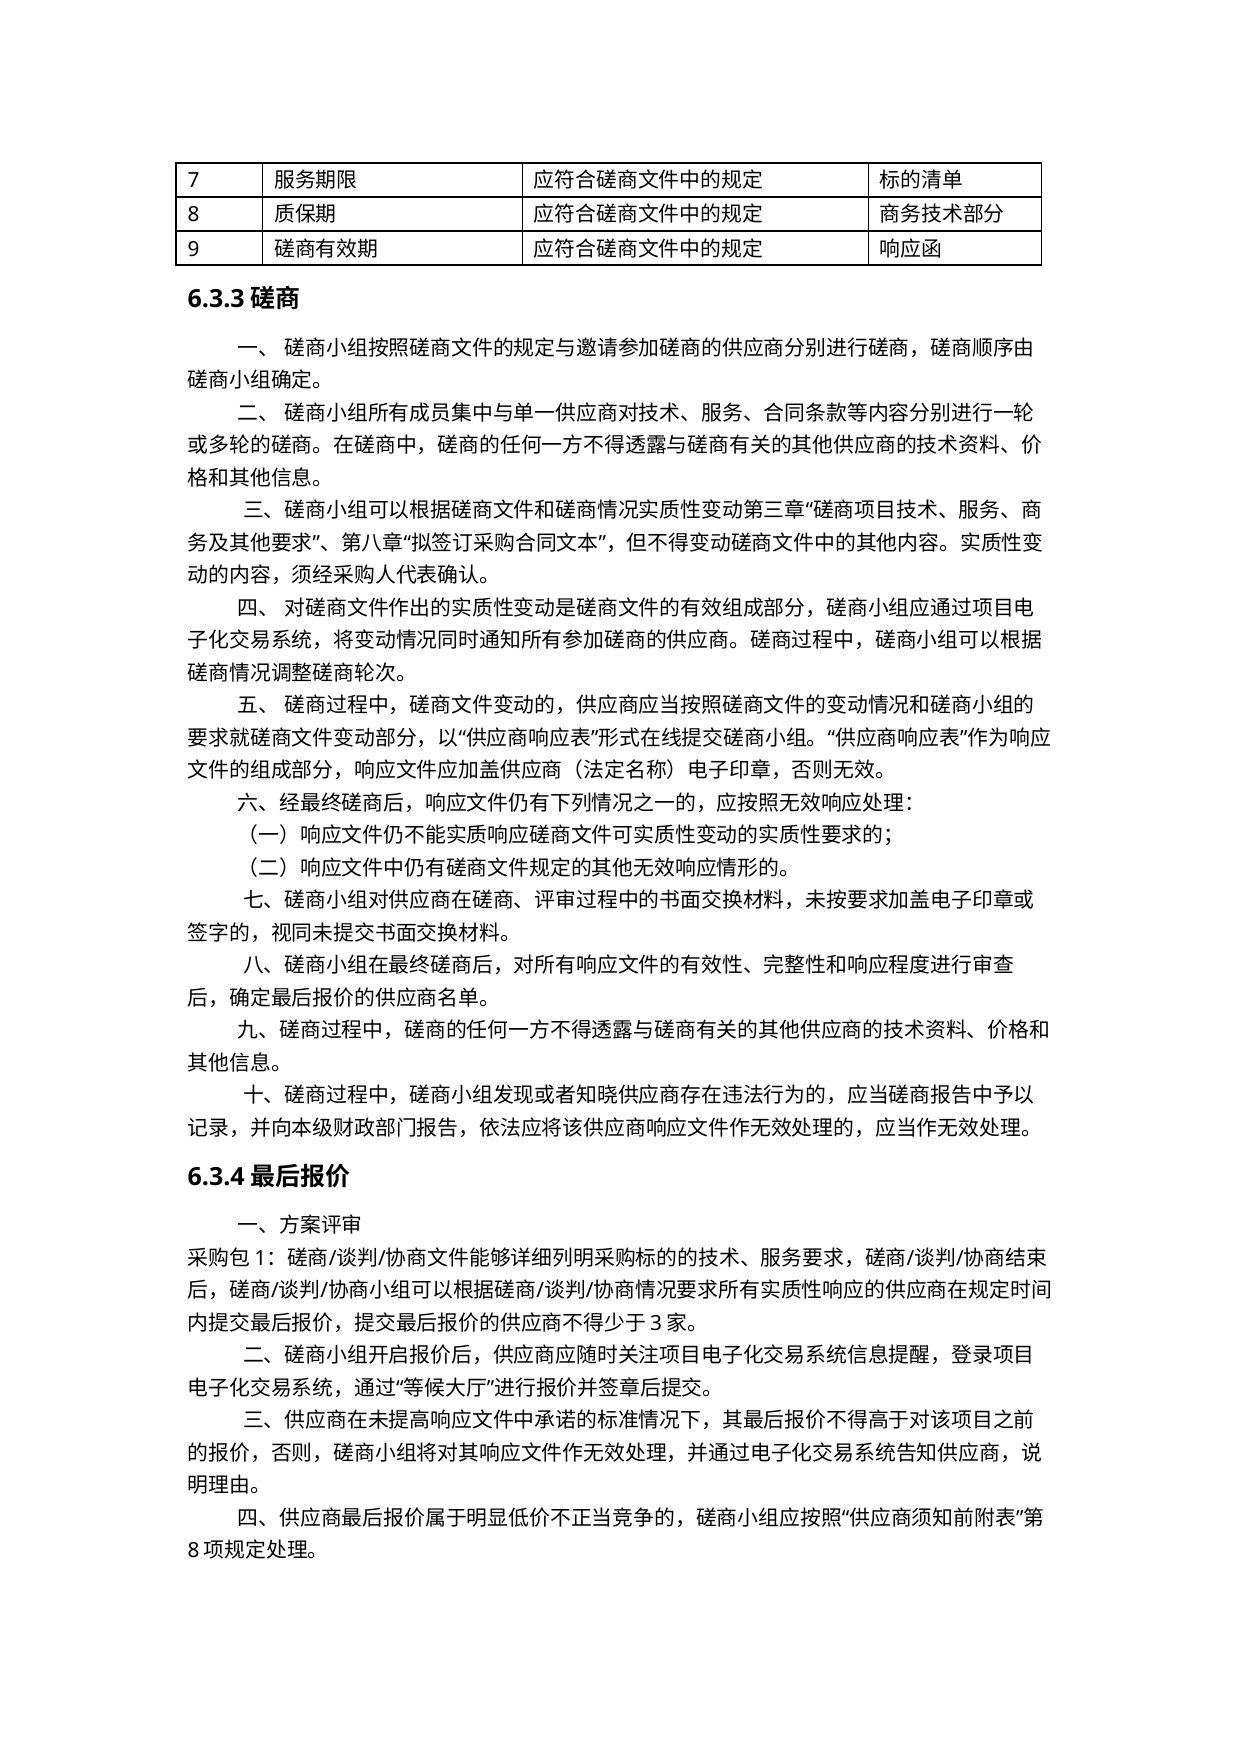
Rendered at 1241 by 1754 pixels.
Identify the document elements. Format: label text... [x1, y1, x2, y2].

text 五、 磋商过程中，磋商文件变动的，供应商应当按照磋商文件的变动情况和磋商小组的要求就磋商文件变动部分，以“供应商响应表”形式在线提交磋商小组。“供应商响应表”作为响应文件的组成部分，响应文件应加盖供应商（法定名称）电子印章，否则无效。 [187, 688, 1053, 786]
table_cell 响应函 [869, 232, 1041, 264]
text 6.3.4最后报价 [187, 1143, 1053, 1208]
text 三、磋商小组可以根据磋商文件和磋商情况实质性变动第三章“磋商项目技术、服务、商务及其他要求”、第八章“拟签订采购合同文本”，但不得变动磋商文件中的其他内容。实质性变动的内容，须经采购人代表确认。 [187, 493, 1053, 591]
table_cell 磋商有效期 [263, 232, 522, 264]
text 四、 对磋商文件作出的实质性变动是磋商文件的有效组成部分，磋商小组应通过项目电子化交易系统，将变动情况同时通知所有参加磋商的供应商。磋商过程中，磋商小组可以根据磋商情况调整磋商轮次。 [187, 591, 1053, 688]
table_cell 9 [177, 232, 262, 264]
text （二）响应文件中仍有磋商文件规定的其他无效响应情形的。 [187, 851, 1053, 883]
table_cell 服务期限 [263, 164, 522, 196]
text 6.3.3磋商 [187, 266, 1053, 331]
text 六、经最终磋商后，响应文件仍有下列情况之一的，应按照无效响应处理： [187, 786, 1053, 818]
text 一、 磋商小组按照磋商文件的规定与邀请参加磋商的供应商分别进行磋商，磋商顺序由磋商小组确定。 [187, 331, 1053, 396]
text 一、方案评审 [187, 1208, 1053, 1241]
text 九、磋商过程中，磋商的任何一方不得透露与磋商有关的其他供应商的技术资料、价格和其他信息。 [187, 1013, 1053, 1078]
text 二、磋商小组开启报价后，供应商应随时关注项目电子化交易系统信息提醒，登录项目电子化交易系统，通过“等候大厅”进行报价并签章后提交。 [187, 1338, 1053, 1403]
text 三、供应商在未提高响应文件中承诺的标准情况下，其最后报价不得高于对该项目之前的报价，否则，磋商小组将对其响应文件作无效处理，并通过电子化交易系统告知供应商，说明理由。 [187, 1403, 1053, 1501]
table_cell 应符合磋商文件中的规定 [523, 232, 868, 264]
table_cell 商务技术部分 [869, 198, 1041, 230]
text 二、 磋商小组所有成员集中与单一供应商对技术、服务、合同条款等内容分别进行一轮或多轮的磋商。在磋商中，磋商的任何一方不得透露与磋商有关的其他供应商的技术资料、价格和其他信息。 [187, 396, 1053, 493]
table_cell 应符合磋商文件中的规定 [523, 198, 868, 230]
table_cell 应符合磋商文件中的规定 [523, 164, 868, 196]
table_cell 标的清单 [869, 164, 1041, 196]
table_cell 7 [177, 164, 262, 196]
table_cell 质保期 [263, 198, 522, 230]
text 七、磋商小组对供应商在磋商、评审过程中的书面交换材料，未按要求加盖电子印章或签字的，视同未提交书面交换材料。 [187, 883, 1053, 948]
text 八、磋商小组在最终磋商后，对所有响应文件的有效性、完整性和响应程度进行审查后，确定最后报价的供应商名单。 [187, 948, 1053, 1013]
text 十、磋商过程中，磋商小组发现或者知晓供应商存在违法行为的，应当磋商报告中予以记录，并向本级财政部门报告，依法应将该供应商响应文件作无效处理的，应当作无效处理。 [187, 1078, 1053, 1143]
table_cell 8 [177, 198, 262, 230]
text （一）响应文件仍不能实质响应磋商文件可实质性变动的实质性要求的； [187, 818, 1053, 851]
text 采购包1：磋商/谈判/协商文件能够详细列明采购标的的技术、服务要求，磋商/谈判/协商结束后，磋商/谈判/协商小组可以根据磋商/谈判/协商情况要求所有实质性响应的供应商在规定时间内提交最后报价，提交最后报价的供应商不得少于3家。 [187, 1241, 1053, 1338]
text 四、供应商最后报价属于明显低价不正当竞争的，磋商小组应按照“供应商须知前附表”第8项规定处理。 [187, 1501, 1053, 1566]
